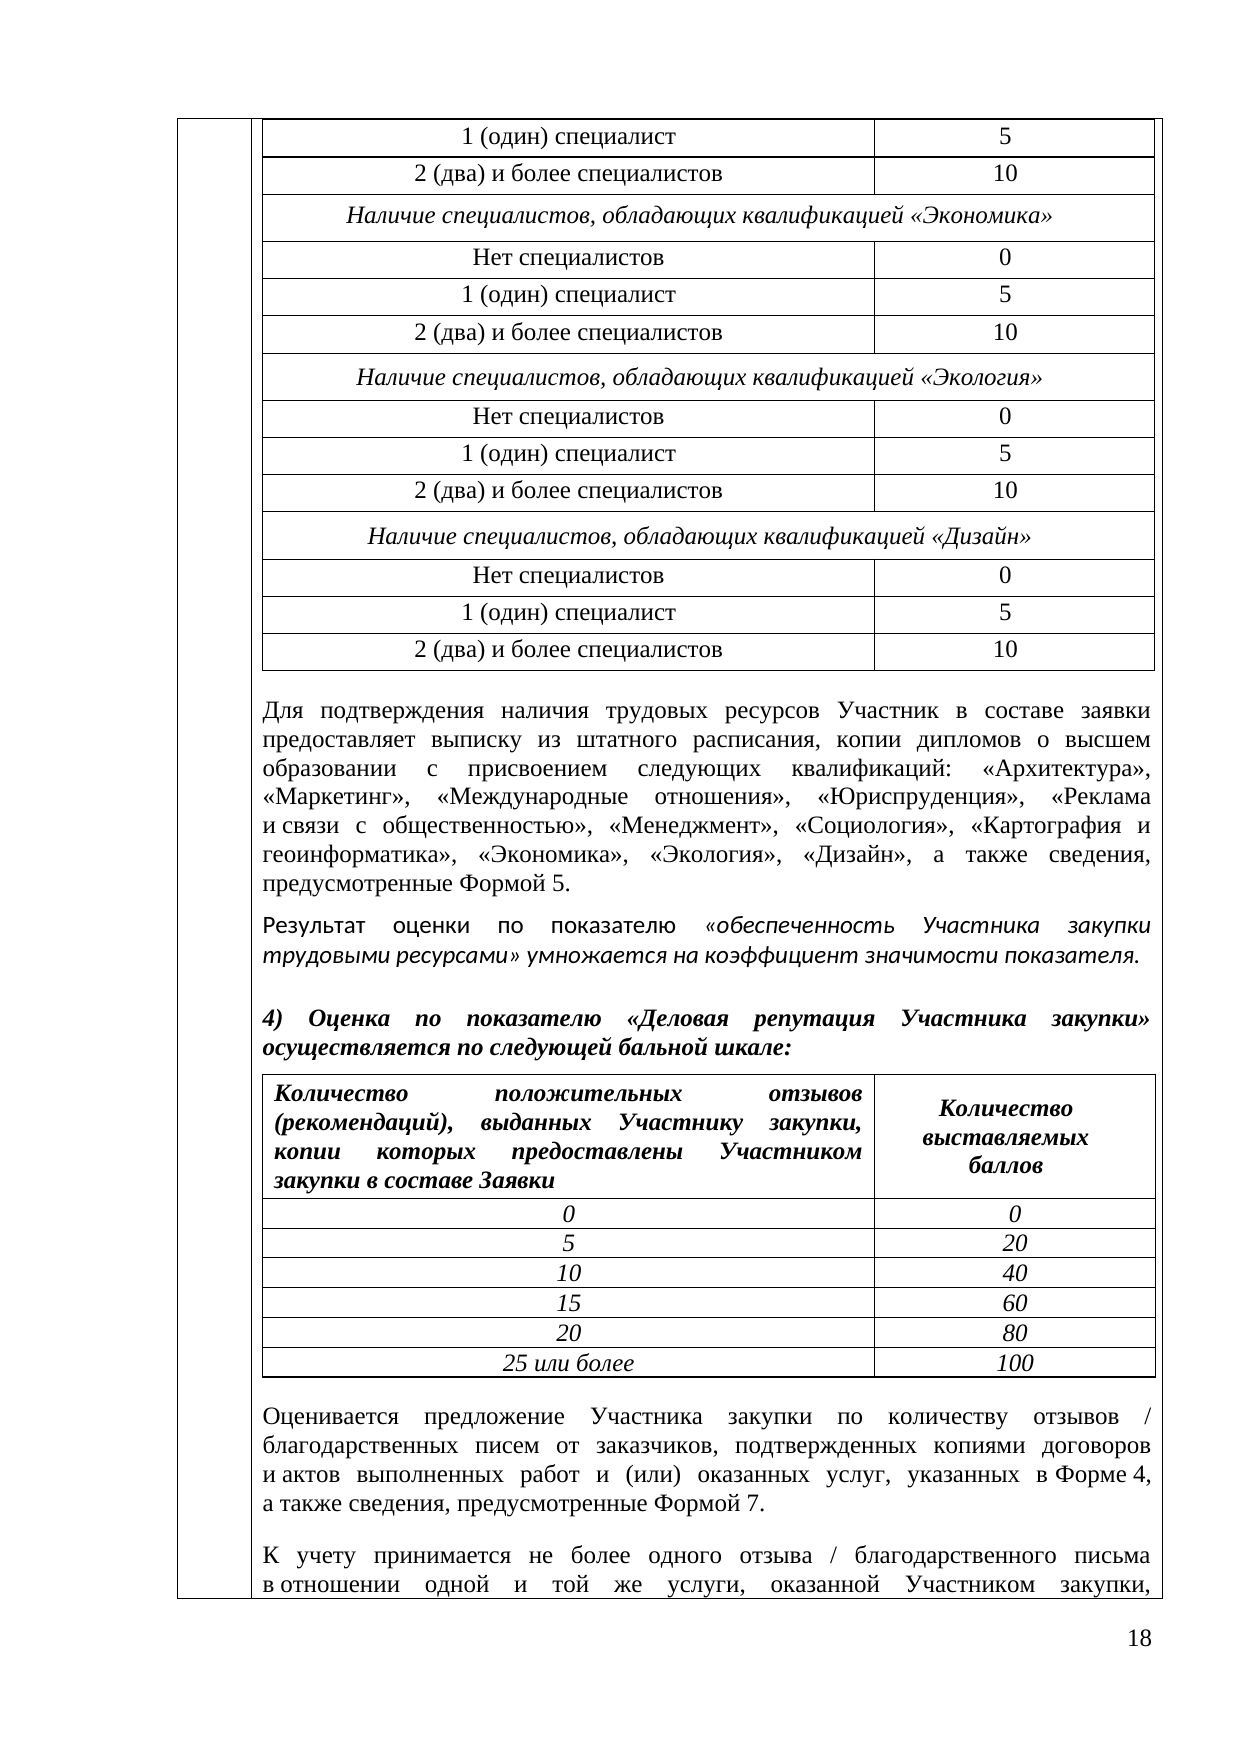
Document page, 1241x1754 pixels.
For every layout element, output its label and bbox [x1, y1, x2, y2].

table_cell [252, 119, 1162, 1598]
table_cell [178, 119, 251, 1598]
